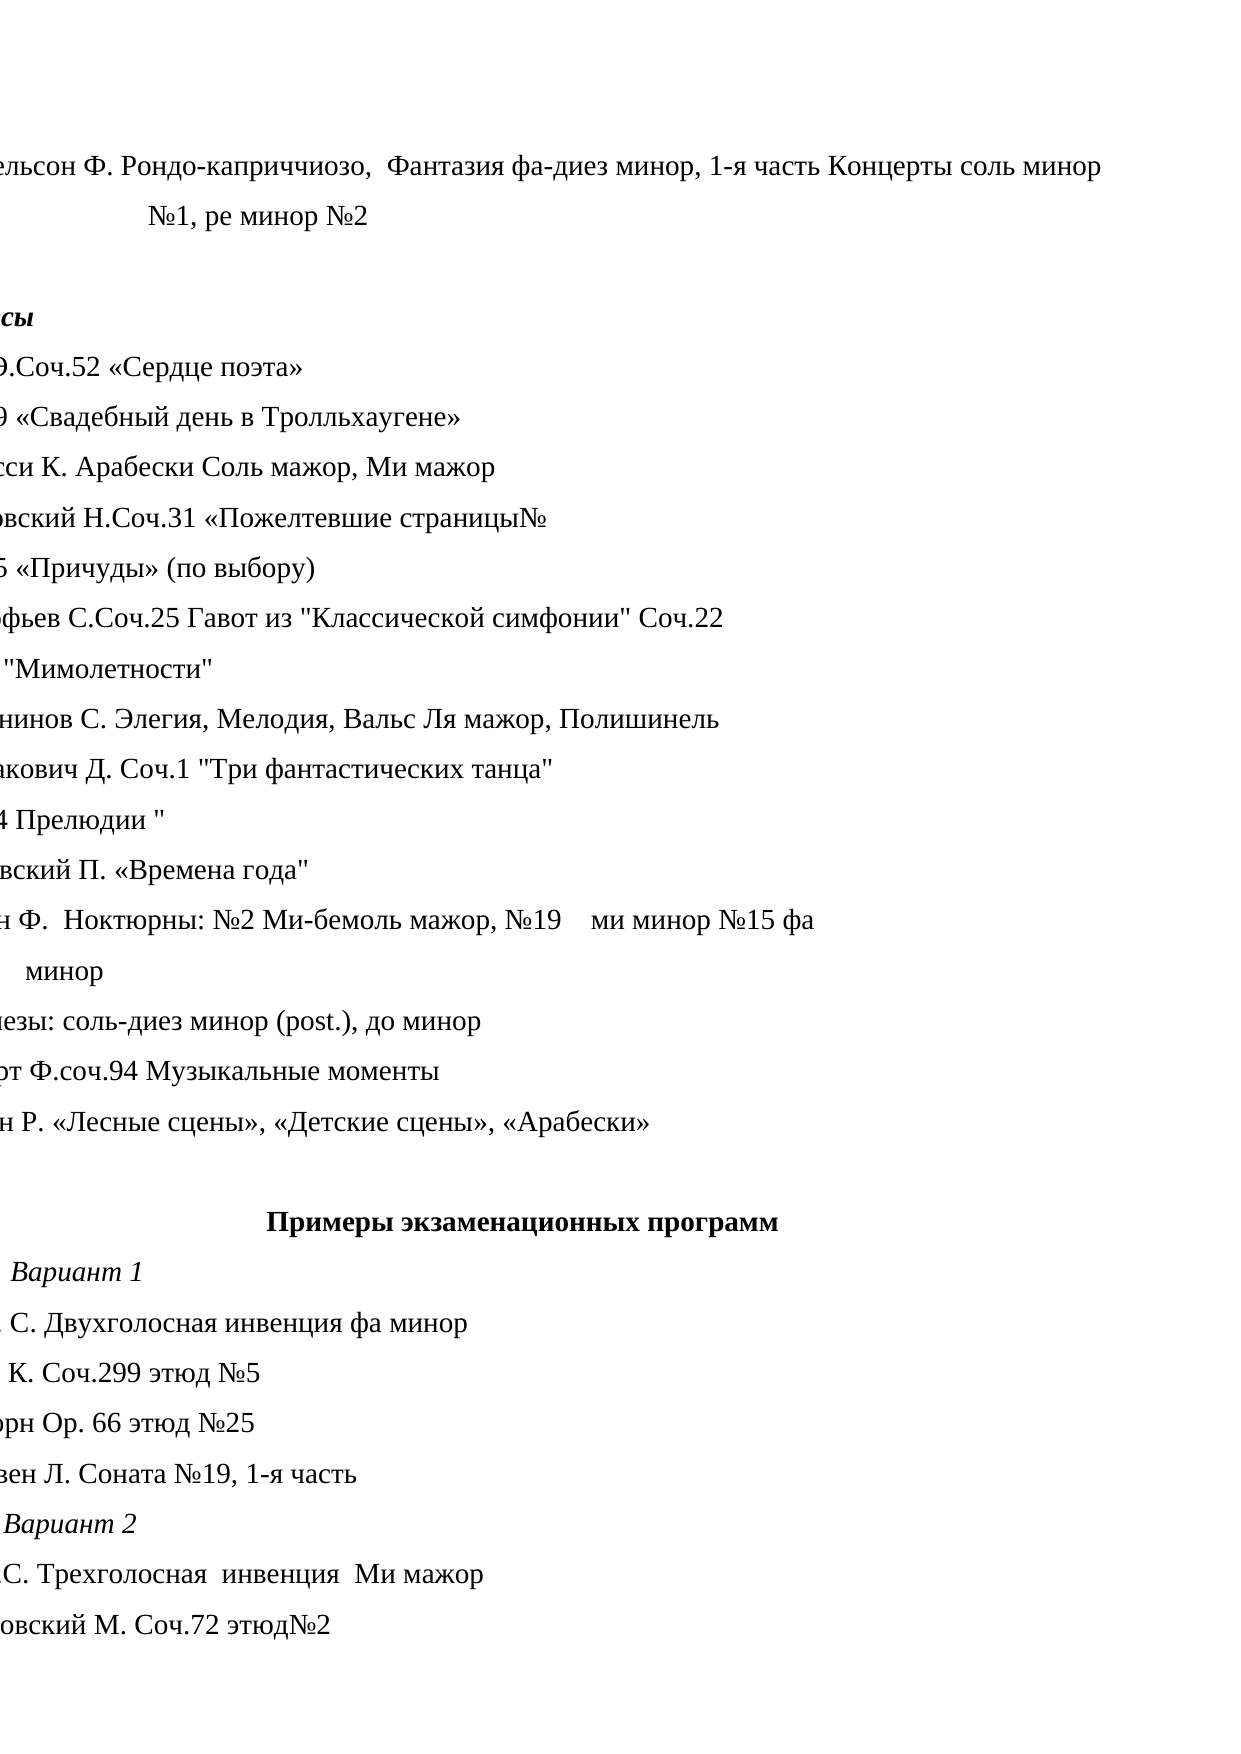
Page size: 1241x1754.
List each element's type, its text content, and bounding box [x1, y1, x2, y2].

text Бах И. С. Двухголосная инвенция фа минор [0, 1305, 1122, 1338]
text Шуберт Ф.соч.94 Музыкальные моменты [0, 1053, 1122, 1087]
text Дебюсси К. Арабески Соль мажор, Ми мажор [0, 449, 1122, 483]
text Шуман Р. «Лесные сцены», «Детские сцены», «Арабески» [0, 1104, 1122, 1137]
text Мендельсон Ф. Рондо-каприччиозо, Фантазия фа-диез минор, 1-я часть Концерты соль минор №1, ре минор №2 [0, 148, 1122, 232]
list Полонезы: соль-диез минор (post.), до минор [0, 1003, 1122, 1037]
text Бетховен Л. Соната №19, 1-я часть [0, 1456, 1122, 1489]
text Примеры экзаменационных программ [0, 1204, 1122, 1238]
text Григ Э.Соч.52 «Сердце поэта» [0, 349, 1122, 382]
text Шостакович Д. Соч.1 "Три фантастических танца" [0, 751, 1122, 785]
text минор [0, 953, 1122, 986]
text Прокофьев С.Соч.25 Гавот из "Классической симфонии" Соч.22 [0, 601, 1122, 634]
text Рахманинов С. Элегия, Мелодия, Вальс Ля мажор, Полишинель [0, 701, 1122, 735]
text Лешгорн Ор. 66 этюд №25 [0, 1406, 1122, 1439]
text Бах И.С. Трехголосная инвенция Ми мажор [0, 1556, 1122, 1590]
list Соч.25 «Причуды» (по выбору) [0, 550, 1122, 584]
text Мошковский М. Соч.72 этюд№2 [0, 1607, 1122, 1640]
list Соч.34 Прелюдии " [0, 802, 1122, 835]
text Чайковский П. «Времена года" [0, 852, 1122, 886]
text 4. Пьесы [0, 299, 1122, 332]
text Мясковский Н.Соч.31 «Пожелтевшие страницы№ [0, 500, 1122, 533]
text Вариант 1 [0, 1254, 1122, 1288]
text Вариант 2 [0, 1506, 1122, 1540]
text "Мимолетности" [0, 651, 1122, 684]
text Черни К. Соч.299 этюд №5 [0, 1355, 1122, 1389]
text Шопен Ф. Ноктюрны: №2 Ми-бемоль мажор, №19 ми минор №15 фа [0, 902, 1122, 936]
list Соч.19 «Свадебный день в Тролльхаугене» [0, 399, 1122, 433]
